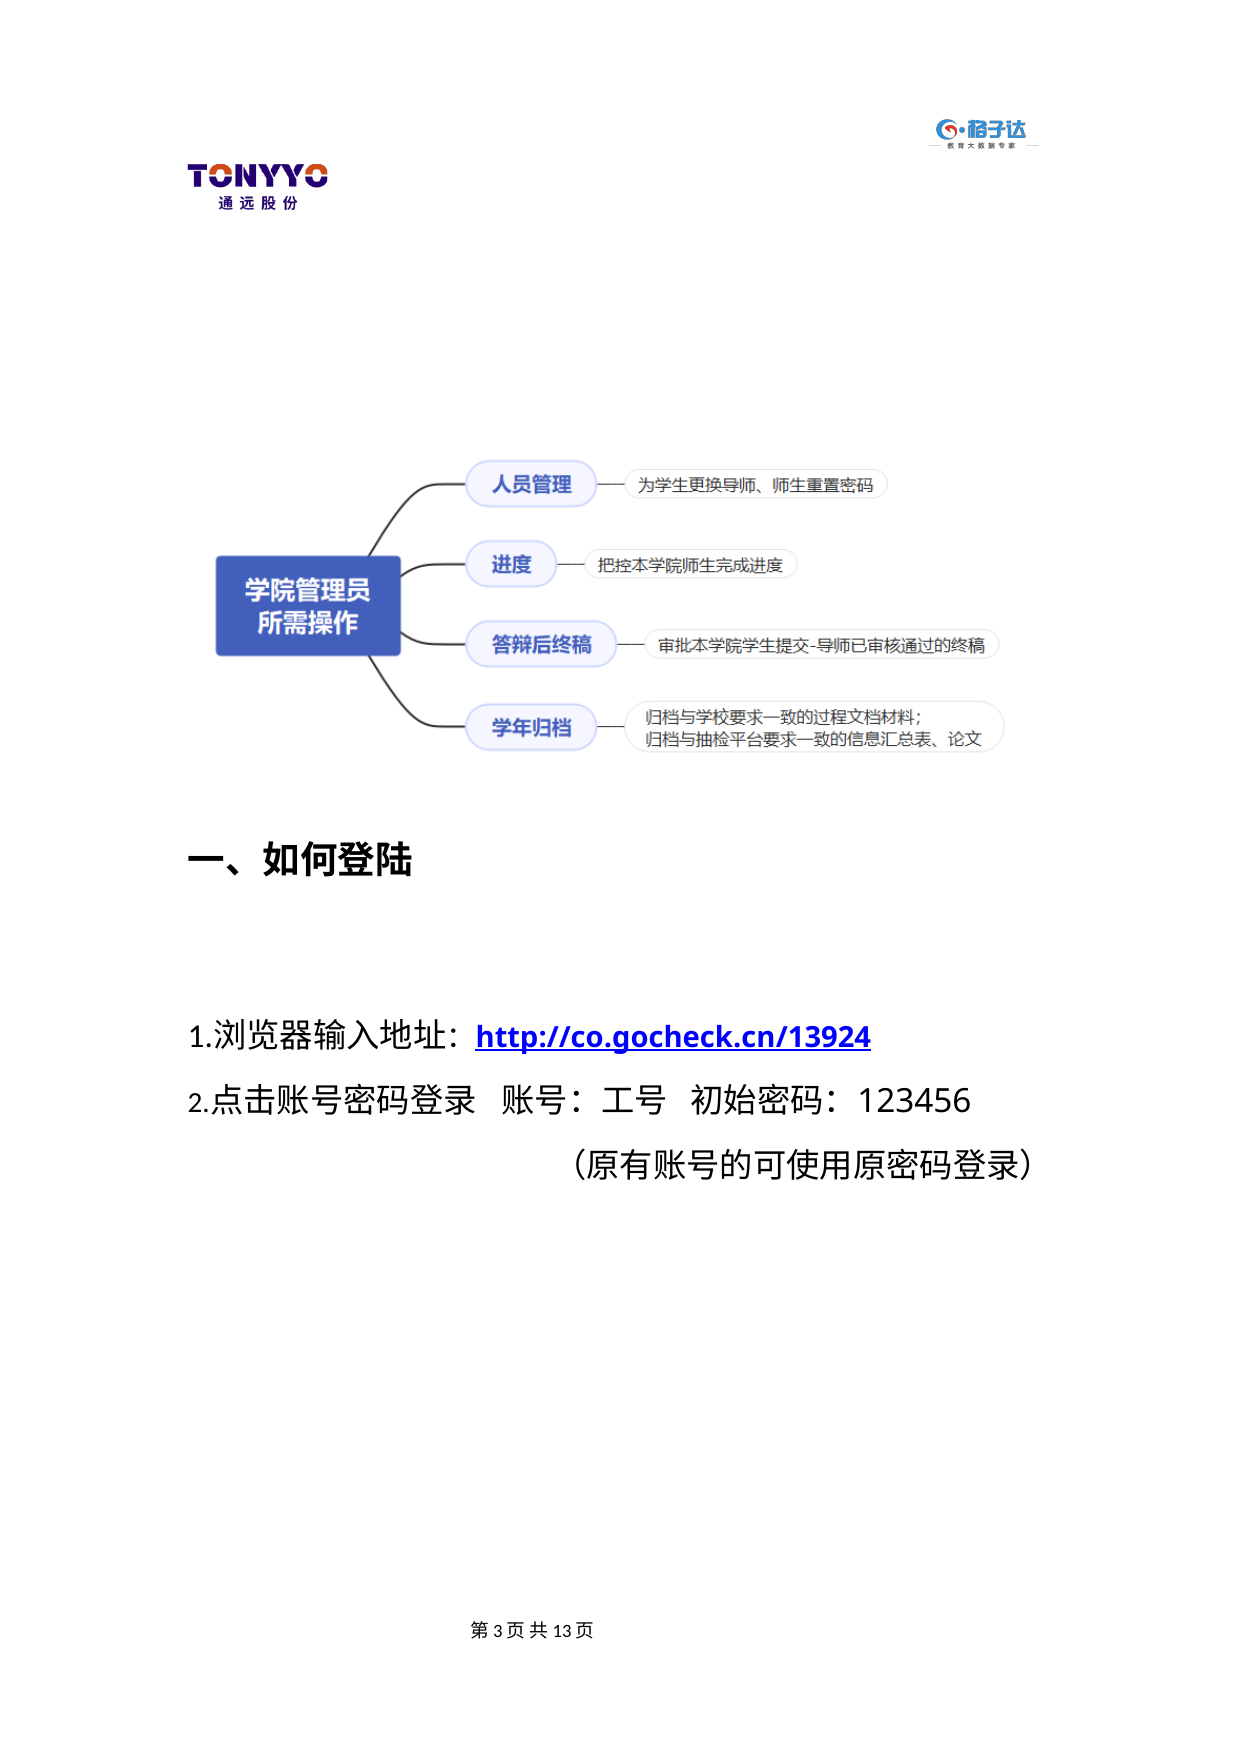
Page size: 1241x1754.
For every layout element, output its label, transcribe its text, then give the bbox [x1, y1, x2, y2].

list 2.点击账号密码登录 账号：工号 初始密码：123456 [187, 1065, 1053, 1130]
subtitle 一、如何登陆 [187, 825, 1053, 890]
picture [187, 431, 1052, 783]
list 1.浏览器输入地址：http://co.gocheck.cn/13924 [187, 1000, 1053, 1065]
list （原有账号的可使用原密码登录） [187, 1130, 1053, 1195]
picture [910, 103, 1053, 164]
picture [187, 164, 328, 224]
